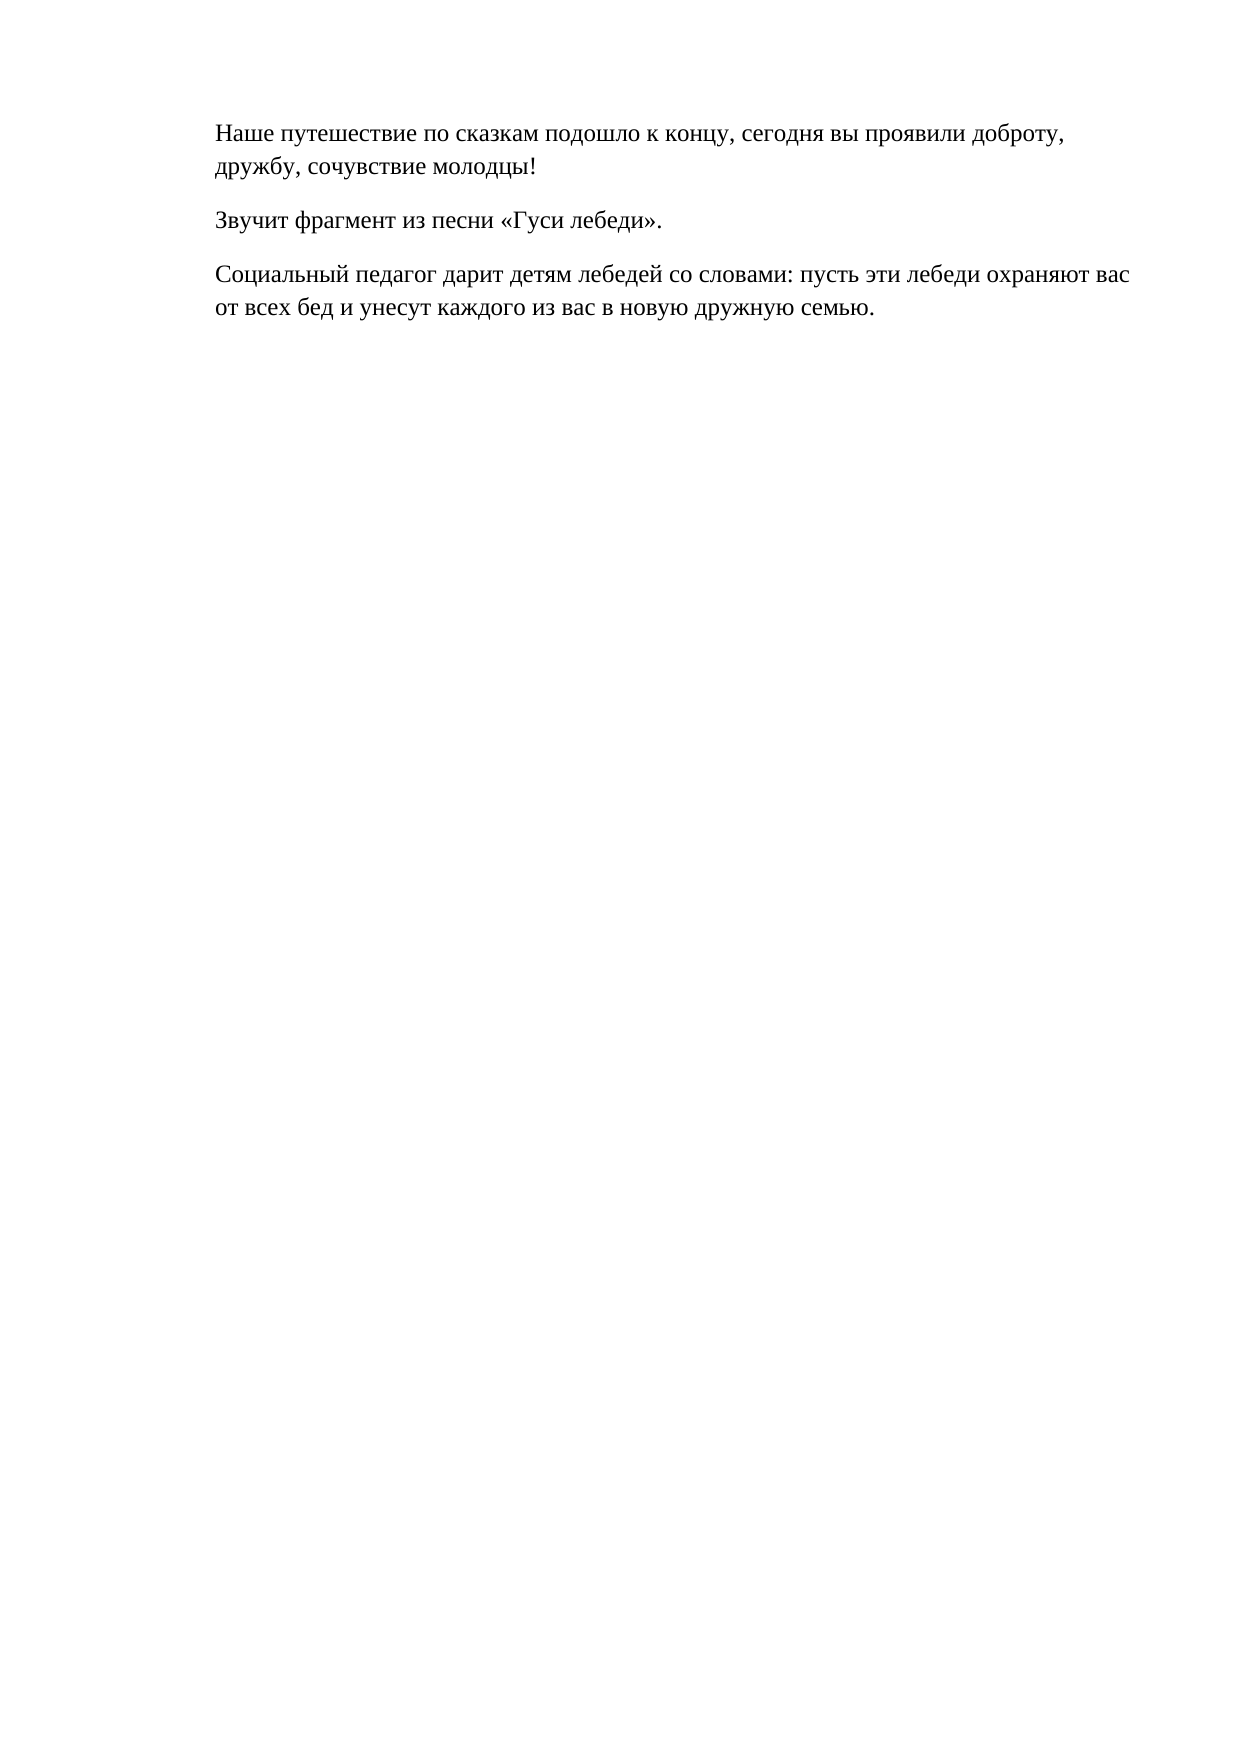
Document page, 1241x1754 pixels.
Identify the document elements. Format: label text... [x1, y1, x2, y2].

text Социальный педагог дарит детям лебедей со словами: пусть эти лебеди охраняют вас от всех бед и унесут каждого из вас в новую дружную семью. [215, 259, 1152, 321]
text Наше путешествие по сказкам подошло к концу, сегодня вы проявили доброту, дружбу, сочувствие молодцы! [215, 118, 1152, 180]
text Звучит фрагмент из песни «Гуси лебеди». [215, 205, 1152, 234]
